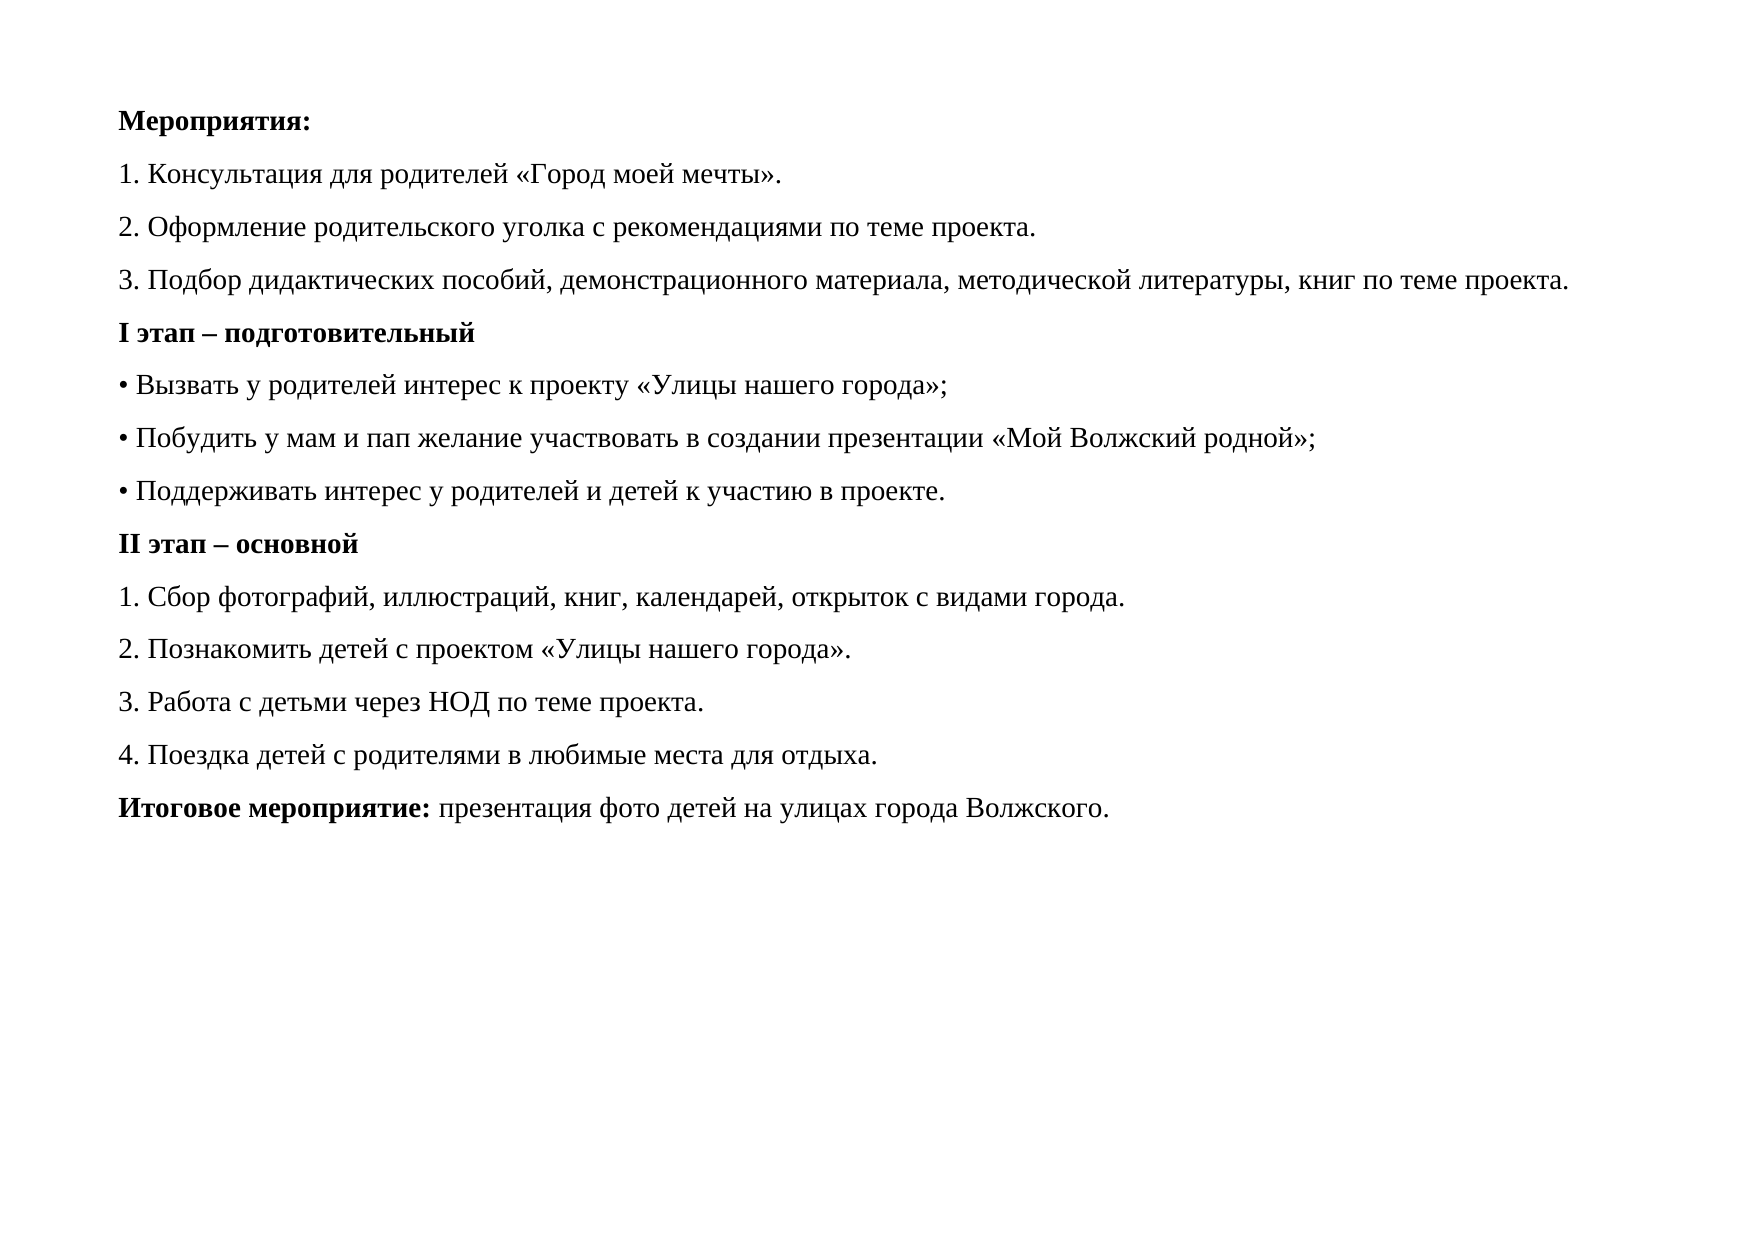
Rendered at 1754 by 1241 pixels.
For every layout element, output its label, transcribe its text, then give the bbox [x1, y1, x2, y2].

text II этап – основной [118, 526, 1683, 559]
text • Поддерживать интерес у родителей и детей к участию в проекте. [118, 473, 1683, 507]
text 1. Консультация для родителей «Город моей мечты». [118, 156, 1683, 190]
text I этап – подготовительный [118, 315, 1683, 348]
text 4. Поездка детей с родителями в любимые места для отдыха. [118, 737, 1683, 771]
text • Вызвать у родителей интерес к проекту «Улицы нашего города»; [118, 367, 1683, 401]
text 2. Оформление родительского уголка с рекомендациями по теме проекта. [118, 209, 1683, 243]
text Итоговое мероприятие: презентация фото детей на улицах города Волжского. [118, 790, 1683, 823]
text 3. Работа с детьми через НОД по теме проекта. [118, 684, 1683, 718]
text 2. Познакомить детей с проектом «Улицы нашего города». [118, 632, 1683, 665]
text Мероприятия: [118, 103, 1683, 137]
text 3. Подбор дидактических пособий, демонстрационного материала, методической литературы, книг по теме проекта. [118, 262, 1683, 295]
text 1. Сбор фотографий, иллюстраций, книг, календарей, открыток с видами города. [118, 579, 1683, 612]
text • Побудить у мам и пап желание участвовать в создании презентации «Мой Волжский родной»; [118, 420, 1683, 454]
